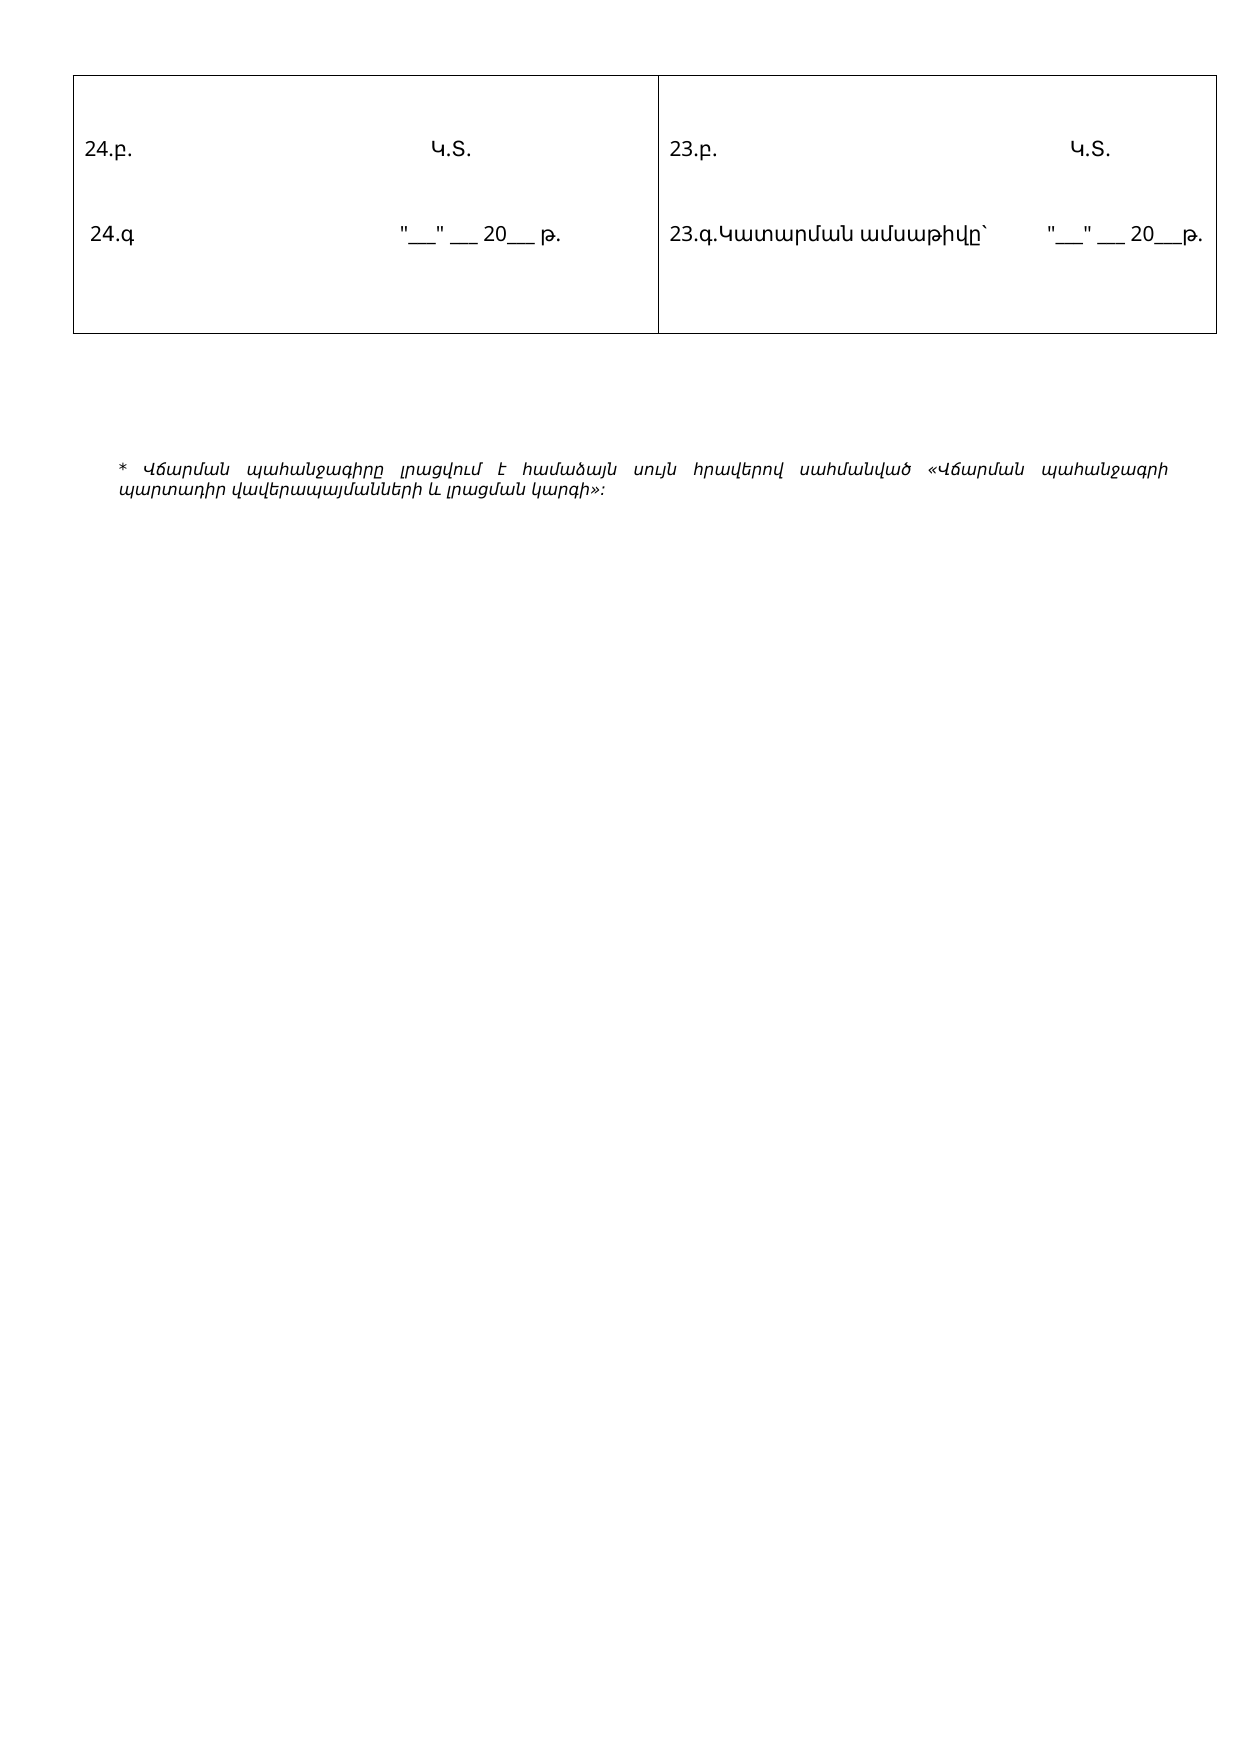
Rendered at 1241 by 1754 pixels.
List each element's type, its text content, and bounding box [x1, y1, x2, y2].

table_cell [74, 76, 658, 104]
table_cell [659, 76, 1216, 104]
text * Վճարման պահանջագիրը լրացվում է համաձայն սույն հրավերով սահմանված «Վճարման պահանջագրի պարտադիր վավերապայմանների և լրացման կարգի»: [118, 460, 1171, 499]
table_cell 24.բ. Կ.Տ. 24.գ "___" ___ 20___ թ. [74, 105, 658, 333]
table_cell 23.բ. Կ.Տ. 23.գ.Կատարման ամսաթիվը` "___" ___ 20___թ. [659, 105, 1216, 333]
